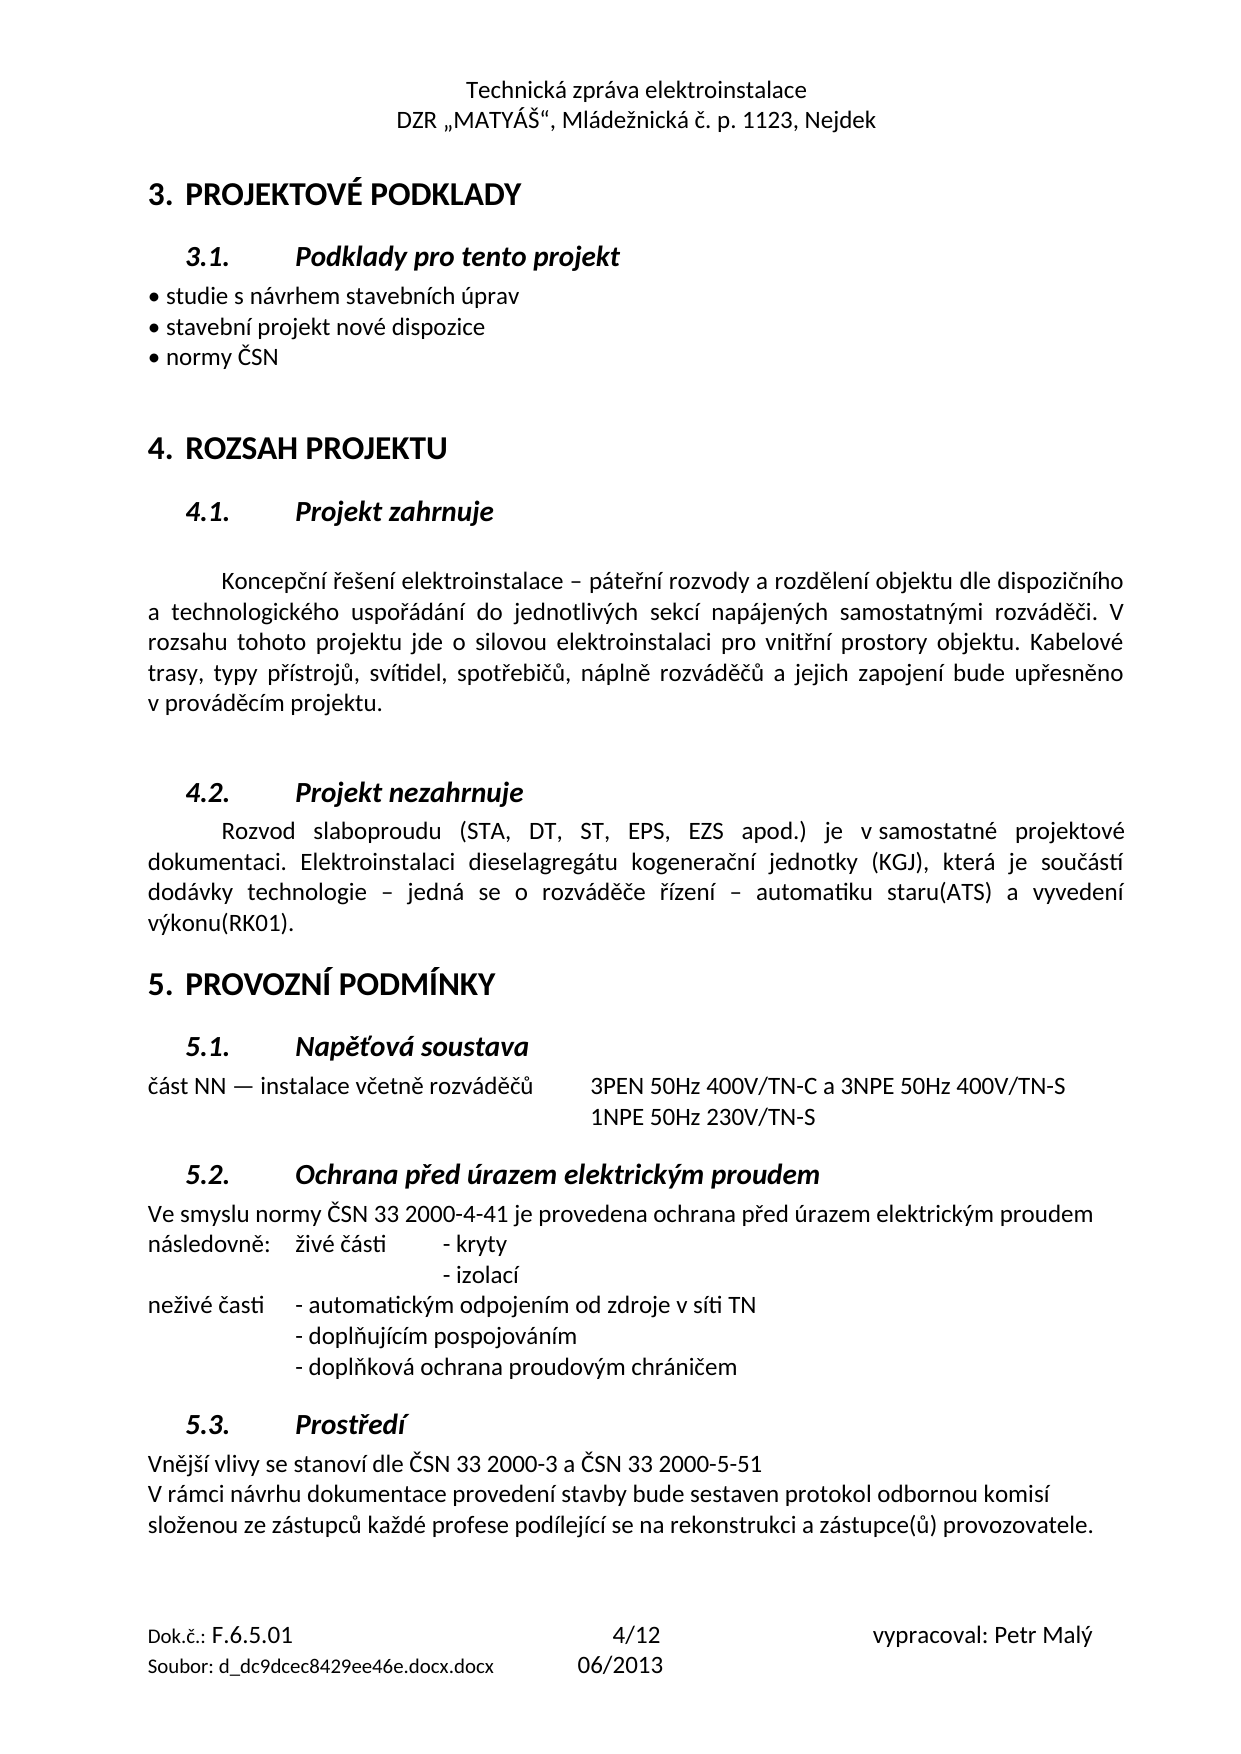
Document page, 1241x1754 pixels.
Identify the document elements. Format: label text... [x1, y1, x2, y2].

text - doplňková ochrana proudovým chráničem [221, 1351, 1125, 1381]
subtitle PROVOZNÍ PODMÍNKY [148, 963, 1125, 1003]
text Ve smyslu normy ČSN 33 2000-4-41 je provedena ochrana před úrazem elektrickým proudem následovně: živé části - kryty [148, 1198, 1125, 1259]
text Rozvod slaboproudu (STA, DT, ST, EPS, EZS apod.) je v samostatné projektové dokumentaci. Elektroinstalaci dieselagregátu kogenerační jednotky (KGJ), která je součástí dodávky technologie – jedná se o rozváděče řízení – automatiku staru(ATS) a vyvedení výkonu(RK01). [148, 816, 1125, 938]
text • studie s návrhem stavebních úprav [148, 280, 1125, 311]
subtitle Podklady pro tento projekt [185, 238, 1125, 274]
text • normy ČSN [148, 341, 1125, 372]
text Vnější vlivy se stanoví dle ČSN 33 2000-3 a ČSN 33 2000-5-51 [148, 1448, 1125, 1479]
subtitle PROJEKTOVÉ PODKLADY [148, 173, 1125, 213]
subtitle ROZSAH PROJEKTU [148, 427, 1125, 468]
subtitle Napěťová soustava [185, 1028, 1125, 1064]
subtitle Projekt nezahrnuje [185, 774, 1125, 809]
subtitle Projekt zahrnuje [185, 493, 1125, 529]
subtitle Ochrana před úrazem elektrickým proudem [185, 1156, 1125, 1192]
text - doplňujícím pospojováním [295, 1320, 1125, 1351]
text • stavební projekt nové dispozice [148, 311, 1125, 341]
subtitle Prostředí [185, 1406, 1125, 1442]
text 1NPE 50Hz 230V/TN-S [516, 1101, 1125, 1131]
text V rámci návrhu dokumentace provedení stavby bude sestaven protokol odbornou komisí složenou ze zástupců každé profese podílející se na rekonstrukci a zástupce(ů) provozovatele. [148, 1479, 1125, 1540]
text část NN — instalace včetně rozváděčů 3PEN 50Hz 400V/TN-C a 3NPE 50Hz 400V/TN-S [148, 1070, 1125, 1101]
text neživé časti - automatickým odpojením od zdroje v síti TN [148, 1290, 1125, 1320]
text - izolací [369, 1259, 1125, 1290]
text Koncepční řešení elektroinstalace – páteřní rozvody a rozdělení objektu dle dispozičního a technologického uspořádání do jednotlivých sekcí napájených samostatnými rozváděči. V rozsahu tohoto projektu jde o silovou elektroinstalaci pro vnitřní prostory objektu. Kabelové trasy, typy přístrojů, svítidel, spotřebičů, náplně rozváděčů a jejich zapojení bude upřesněno v prováděcím projektu. [148, 566, 1125, 718]
